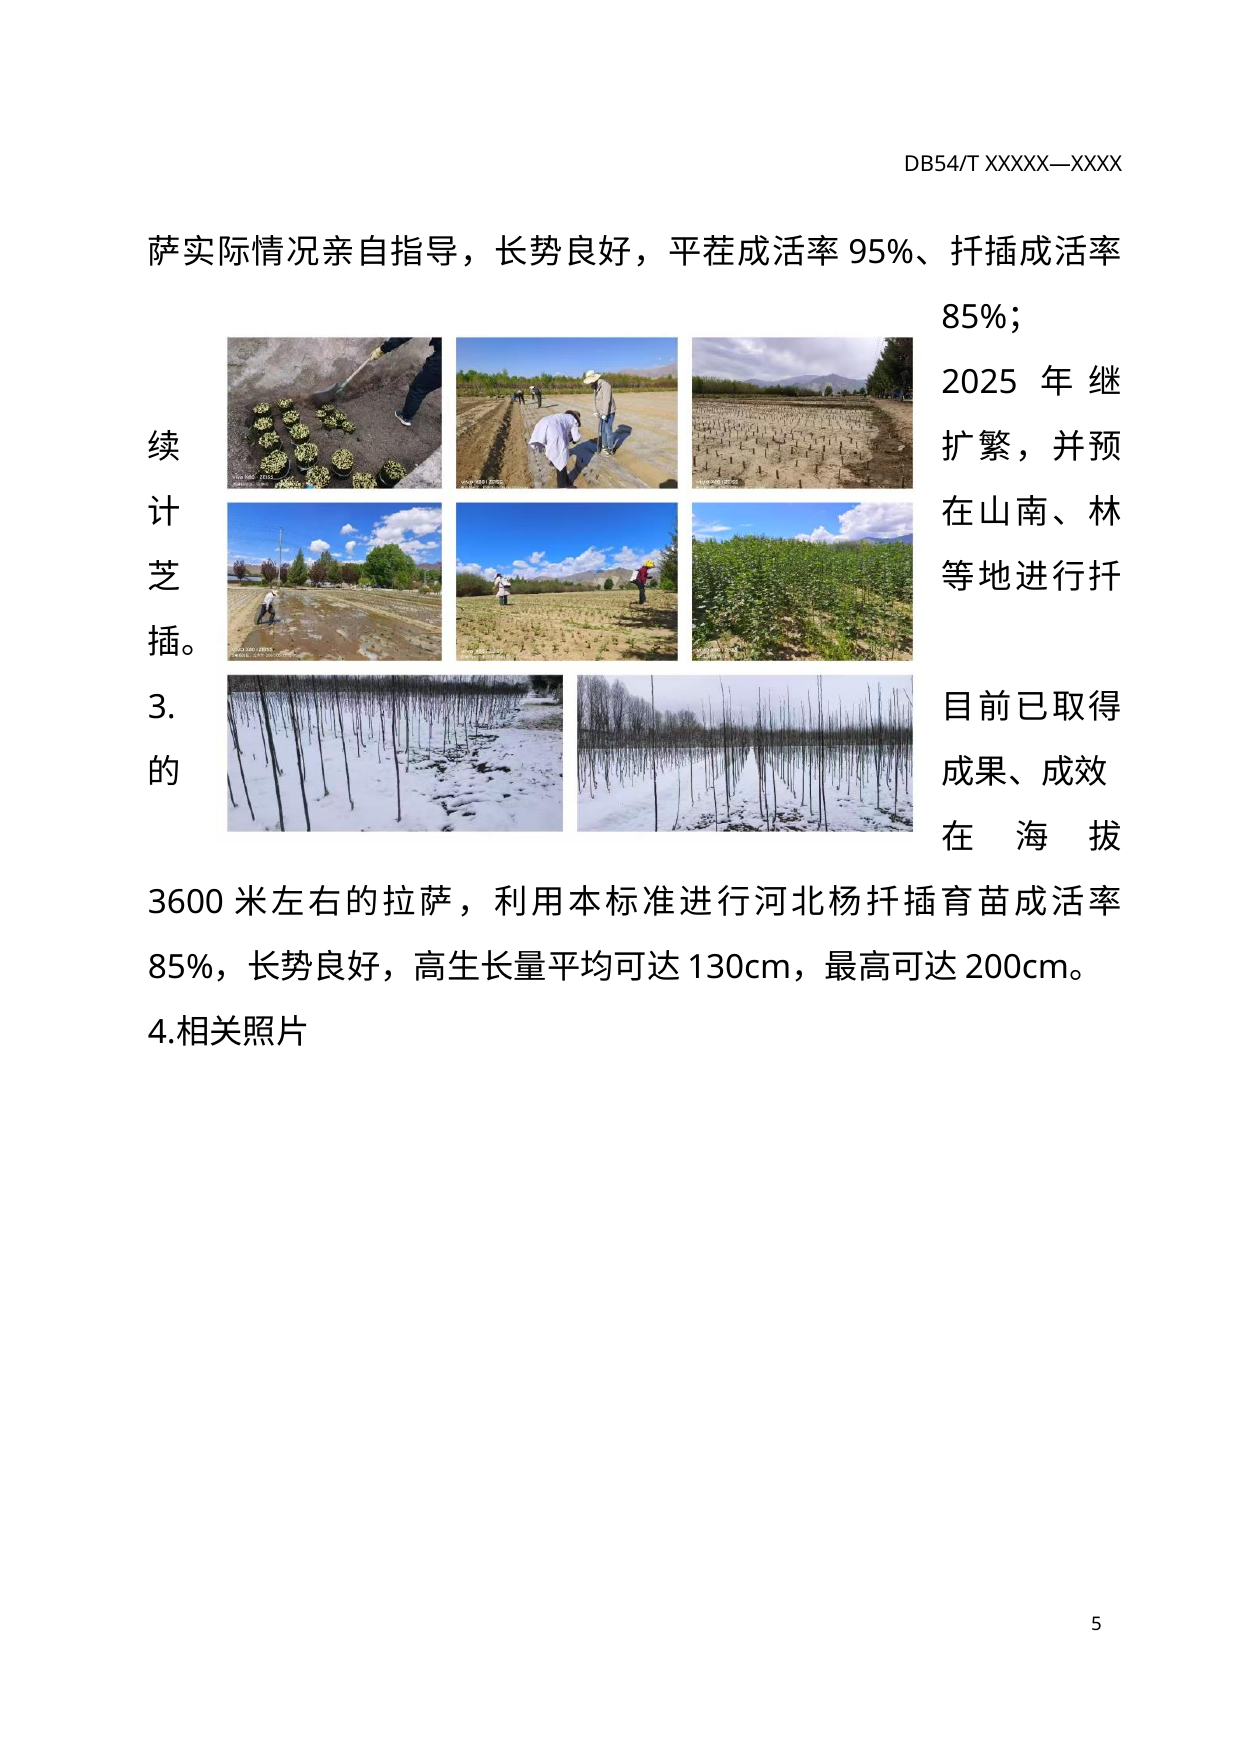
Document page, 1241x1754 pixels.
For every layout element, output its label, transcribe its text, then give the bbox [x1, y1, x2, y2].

text 3.目前已取得的成果、成效 [922, 672, 1122, 802]
text 4.相关照片 [148, 997, 1122, 1062]
picture [213, 323, 922, 843]
text 3.目前已取得的成果、成效 [148, 672, 213, 802]
text 2025年继续扩繁，并预计在山南、林芝等地进行扦插。 [922, 347, 1122, 672]
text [148, 217, 1122, 347]
text 2025年继续扩繁，并预计在山南、林芝等地进行扦插。 [148, 347, 213, 672]
text 在海拔3600米左右的拉萨，利用本标准进行河北杨扦插育苗成活率85%，长势良好，高生长量平均可达130cm，最高可达200cm。 [148, 802, 1122, 997]
